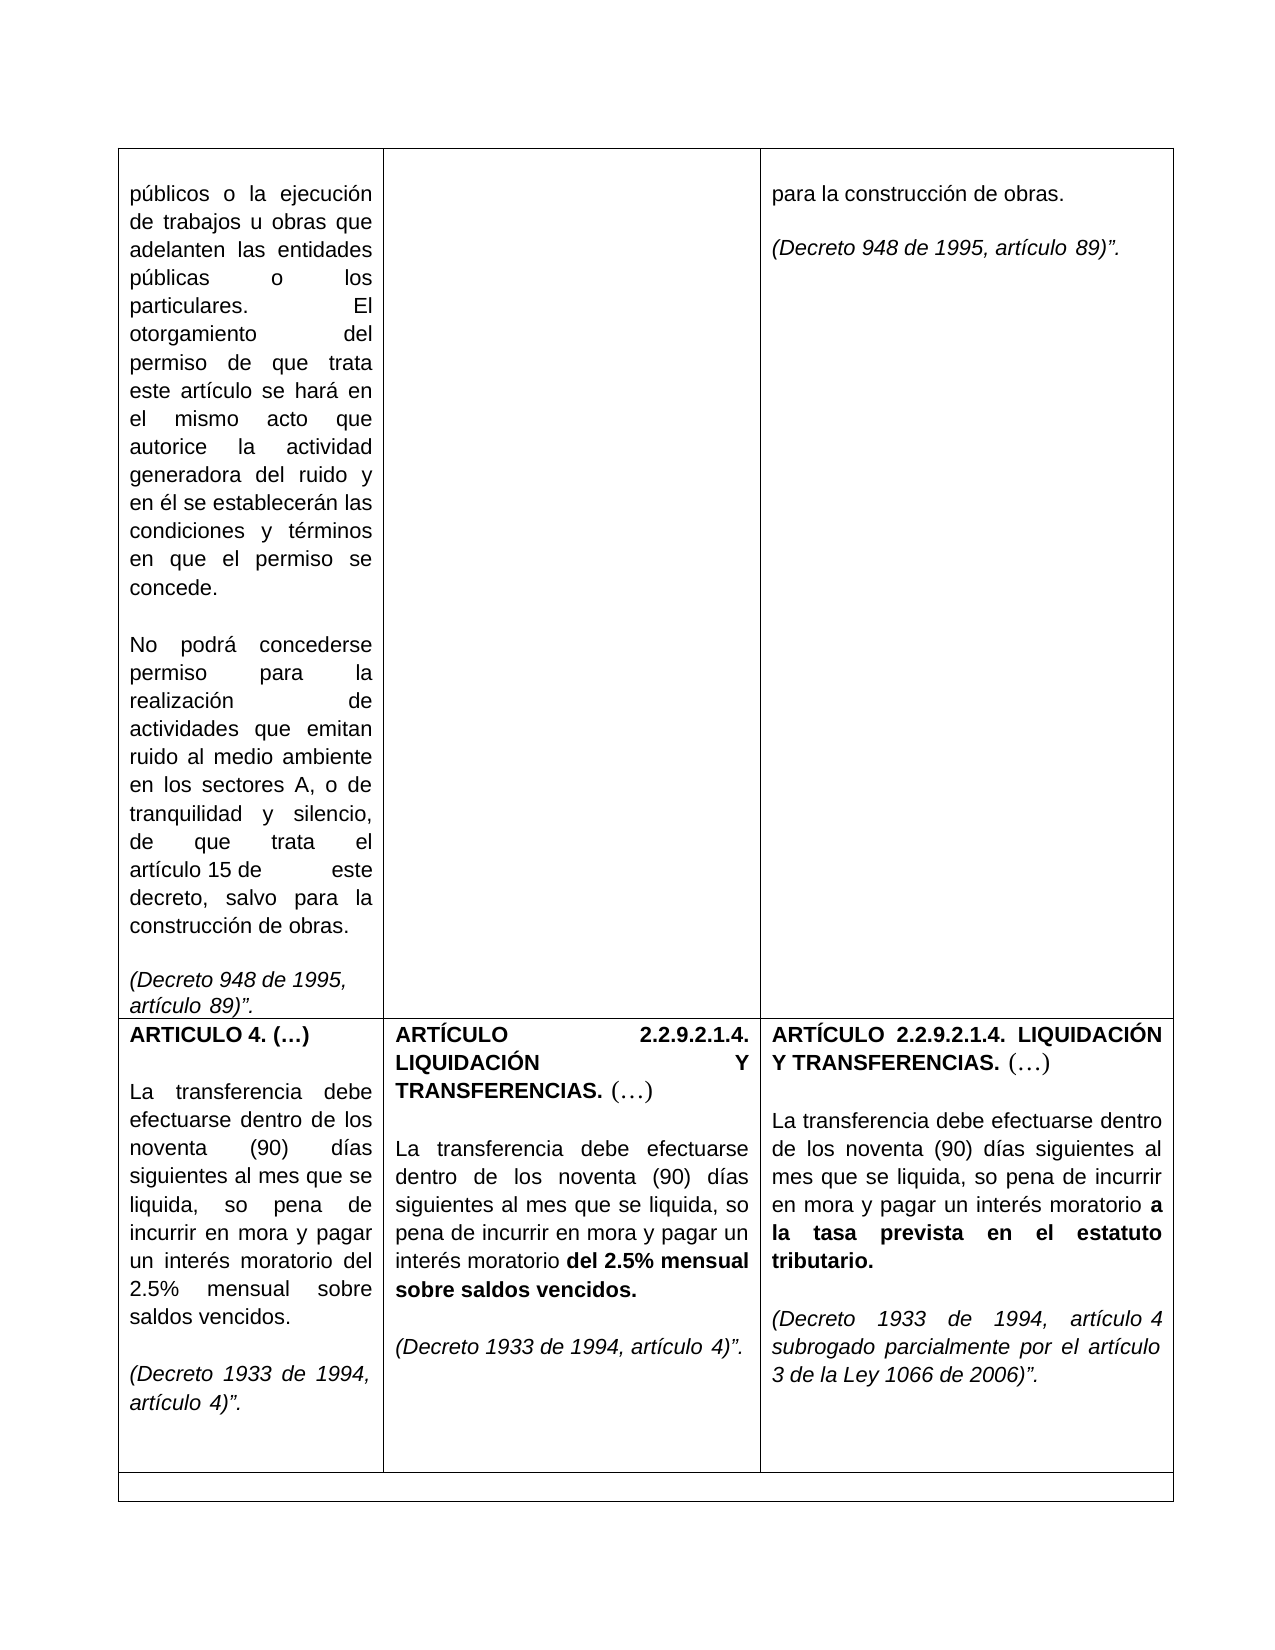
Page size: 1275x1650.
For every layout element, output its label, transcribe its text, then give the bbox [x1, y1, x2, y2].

table_cell [119, 1473, 1173, 1501]
table_cell ARTÍCULO 2.2.9.2.1.4. LIQUIDACIÓN Y TRANSFERENCIAS. (…) La transferencia debe efectuarse dentro de los noventa (90) días siguientes al mes que se liquida, so pena de incurrir en mora y pagar un interés moratorio del 2.5% mensual sobre saldos vencidos. (Decreto 1933 de 1994, artículo 4)”. [384, 1019, 760, 1472]
table_cell ARTICULO 4. (…) La transferencia debe efectuarse dentro de los noventa (90) días siguientes al mes que se liquida, so pena de incurrir en mora y pagar un interés moratorio del 2.5% mensual sobre saldos vencidos. (Decreto 1933 de 1994, artículo 4)”. [119, 1019, 383, 1472]
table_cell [384, 149, 760, 1018]
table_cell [761, 149, 1173, 1018]
table_cell ARTÍCULO 2.2.9.2.1.4. LIQUIDACIÓN Y TRANSFERENCIAS. (…) La transferencia debe efectuarse dentro de los noventa (90) días siguientes al mes que se liquida, so pena de incurrir en mora y pagar un interés moratorio a la tasa prevista en el estatuto tributario. (Decreto 1933 de 1994, artículo 4 subrogado parcialmente por el artículo 3 de la Ley 1066 de 2006)”. [761, 1019, 1173, 1472]
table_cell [119, 149, 383, 1018]
